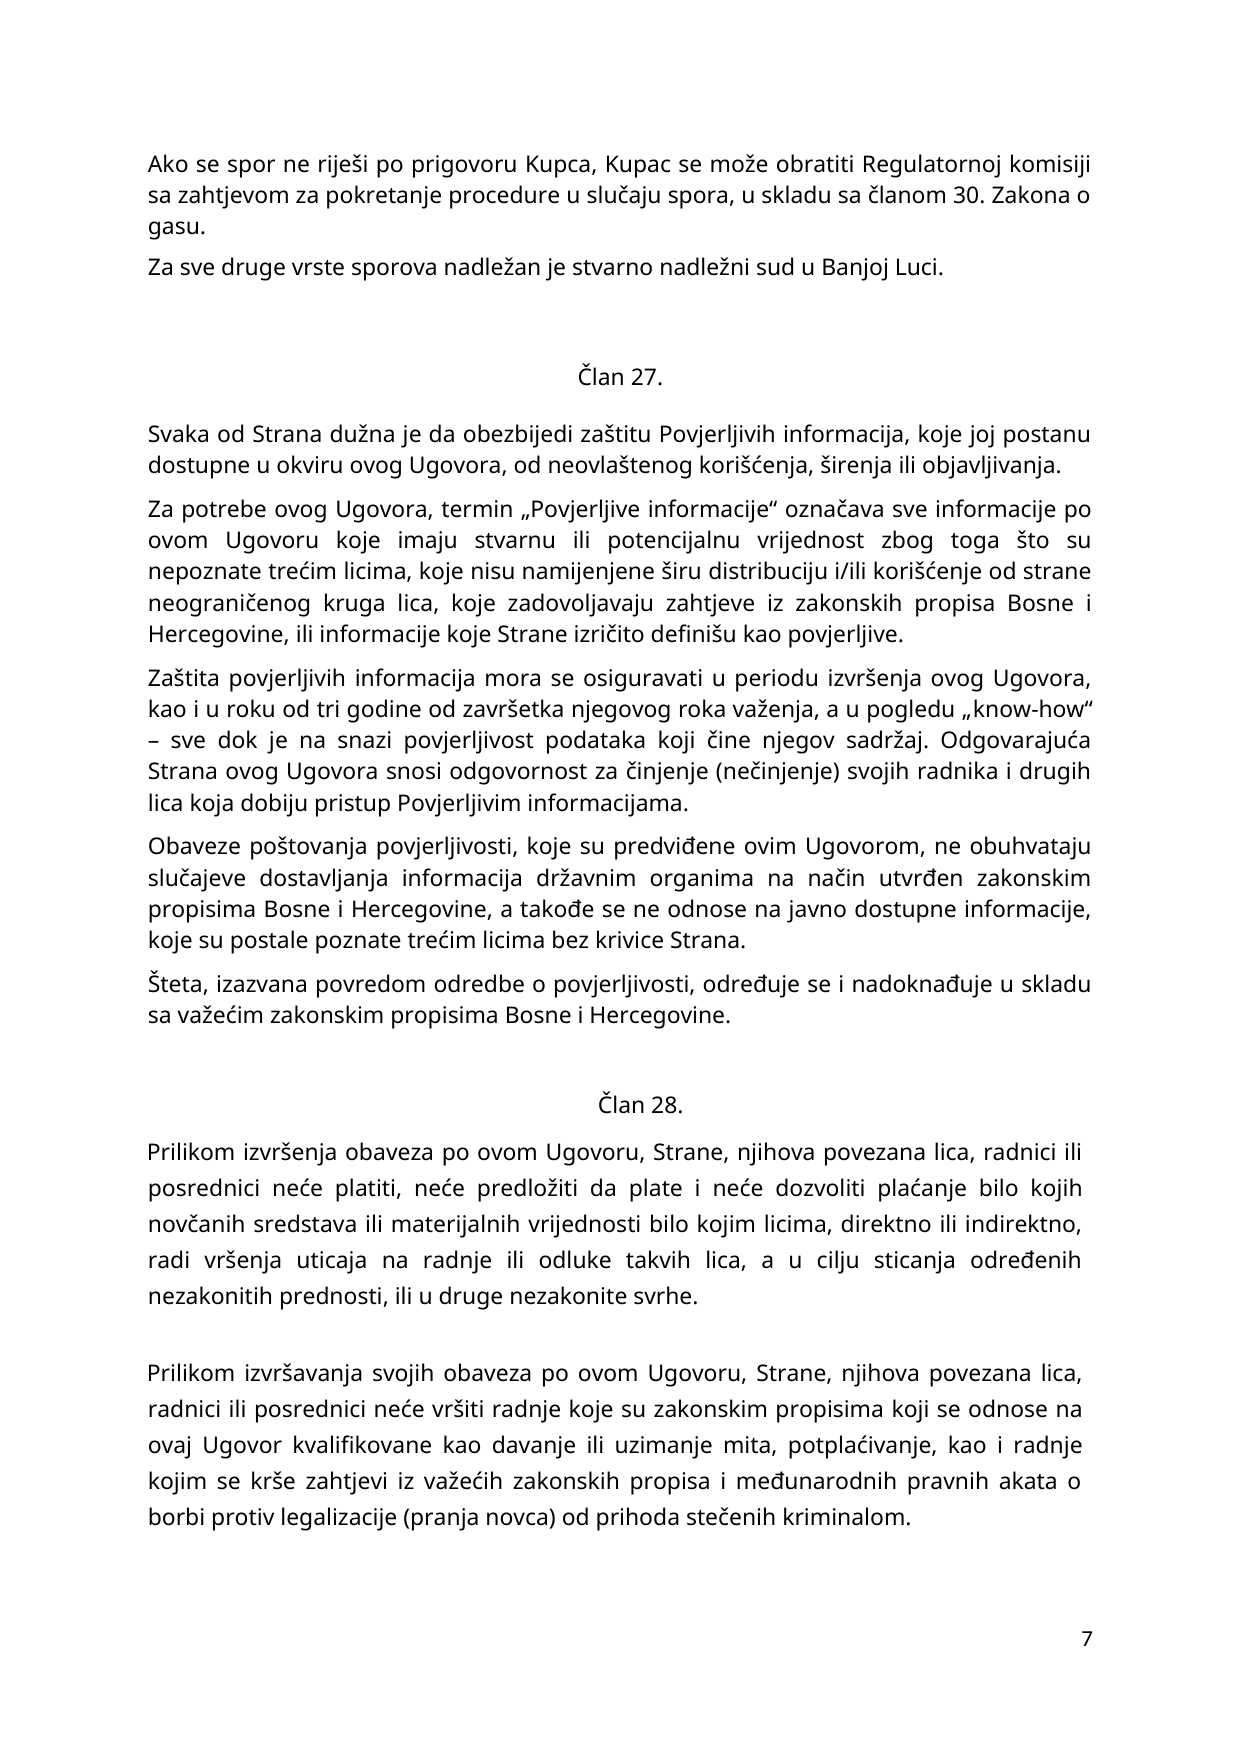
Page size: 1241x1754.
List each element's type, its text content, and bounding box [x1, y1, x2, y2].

text Član 28. [148, 1089, 1092, 1121]
text Obaveze poštovanja povjerlјivosti, koje su predviđene ovim Ugovorom, ne obuhvataju slučajeve dostavlјanja informacija državnim organima na način utvrđen zakonskim propisima Bosne i Hercegovine, a takođe se ne odnose na javno dostupne informacije, koje su postale poznate trećim licima bez krivice Strana. [148, 830, 1093, 955]
text Ako se spor ne riješi po prigovoru Kupca, Kupac se može obratiti Regulatornoj komisiji sa zahtjevom za pokretanje procedure u slučaju spora, u skladu sa članom 30. Zakona o gasu. [148, 148, 1093, 241]
text Za sve druge vrste sporova nadležan je stvarno nadležni sud u Banjoj Luci. [148, 250, 1093, 282]
text Član 27. [148, 361, 1093, 392]
text Za potrebe ovog Ugovora, termin „Povjerlјive informacije“ označava sve informacije po ovom Ugovoru koje imaju stvarnu ili potencijalnu vrijednost zbog toga što su nepoznate trećim licima, koje nisu namijenjene širu distribuciju i/ili korišćenje od strane neograničenog kruga lica, koje zadovolјavaju zahtjeve iz zakonskih propisa Bosne i Hercegovine, ili informacije koje Strane izričito definišu kao povjerlјive. [148, 493, 1093, 649]
text Svaka od Strana dužna je da obezbijedi zaštitu Povjerlјivih informacija, koje joj postanu dostupne u okviru ovog Ugovora, od neovlaštenog korišćenja, širenja ili objavlјivanja. [148, 418, 1093, 480]
text Šteta, izazvana povredom odredbe o povjerlјivosti, određuje se i nadoknađuje u skladu sa važećim zakonskim propisima Bosne i Hercegovine. [148, 968, 1093, 1030]
text Prilikom izvršenja obaveza po ovom Ugovoru, Strane, njihova povezana lica, radnici ili posrednici neće platiti, neće predložiti da plate i neće dozvoliti plaćanje bilo kojih novčanih sredstava ili materijalnih vrijednosti bilo kojim licima, direktno ili indirektno, radi vršenja uticaja na radnje ili odluke takvih lica, a u cilju sticanja određenih nezakonitih prednosti, ili u druge nezakonite svrhe. [147, 1136, 1083, 1311]
text Prilikom izvršavanja svojih obaveza po ovom Ugovoru, Strane, njihova povezana lica, radnici ili posrednici neće vršiti radnje koje su zakonskim propisima koji se odnose na ovaj Ugovor kvalifikovane kao davanje ili uzimanje mita, potplaćivanje, kao i radnje kojim se krše zahtjevi iz važećih zakonskih propisa i međunarodnih pravnih akata o borbi protiv legalizacije (pranja novca) od prihoda stečenih kriminalom. [147, 1357, 1083, 1532]
text Zaštita povjerlјivih informacija mora se osiguravati u periodu izvršenja ovog Ugovora, kao i u roku od tri godine od završetka njegovog roka važenja, a u pogledu „know-how“ – sve dok je na snazi povjerlјivost podataka koji čine njegov sadržaj. Odgovarajuća Strana ovog Ugovora snosi odgovornost za činjenje (nečinjenje) svojih radnika i drugih lica koja dobiju pristup Povjerlјivim informacijama. [148, 661, 1093, 818]
